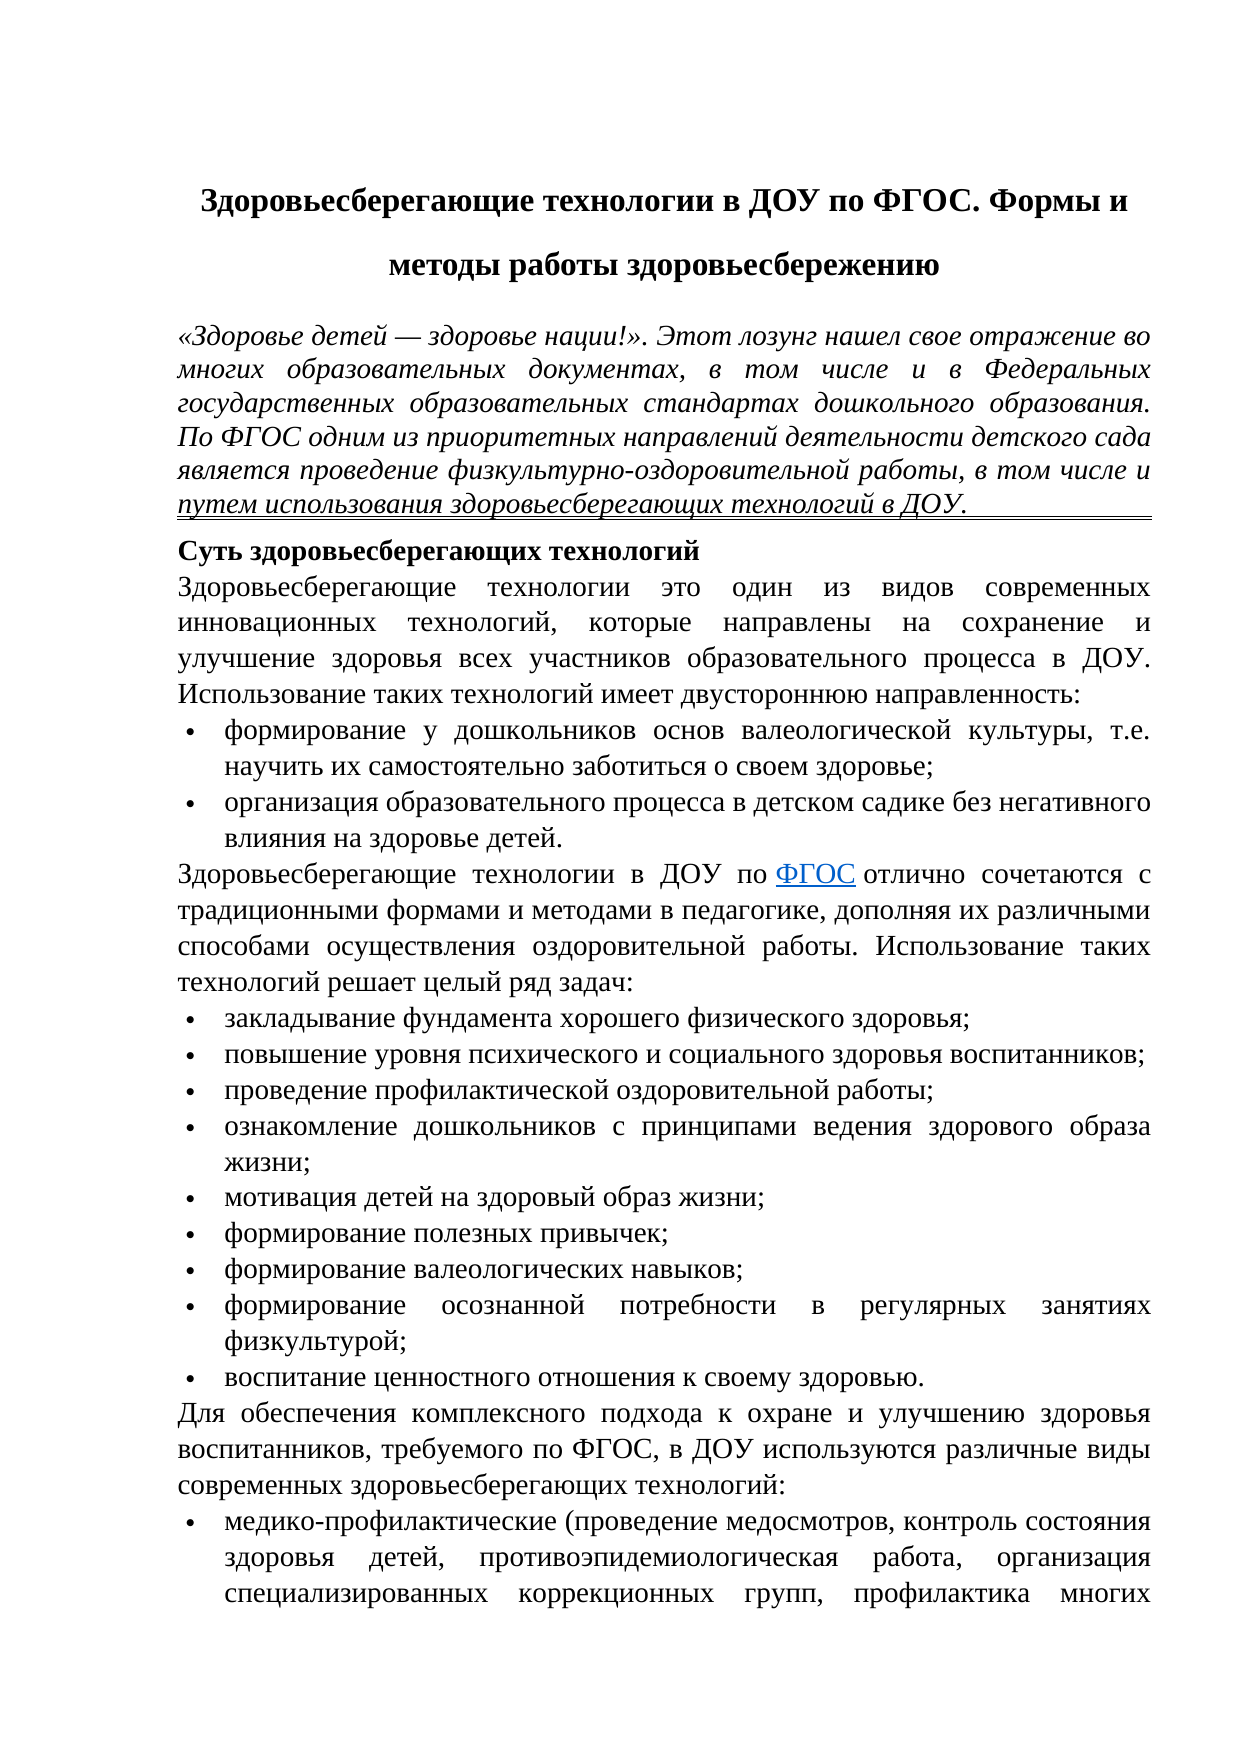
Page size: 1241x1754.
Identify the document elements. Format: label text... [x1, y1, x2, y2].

list формирование полезных привычек; [187, 1213, 1152, 1249]
list организация образовательного процесса в детском садике без негативного влияния на здоровье детей. [187, 782, 1152, 854]
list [187, 1501, 1152, 1608]
list закладывание фундамента хорошего физического здоровья; [187, 997, 1152, 1033]
list формирование осознанной потребности в регулярных занятиях физкультурой; [187, 1285, 1152, 1357]
list формирование валеологических навыков; [187, 1249, 1152, 1285]
text Здоровьесберегающие технологии в ДОУ по ФГОС. Формы и методы работы здоровьесбережению [177, 154, 1152, 282]
list повышение уровня психического и социального здоровья воспитанников; [187, 1033, 1152, 1069]
list формирование у дошкольников основ валеологической культуры, т.е. научить их самостоятельно заботиться о своем здоровье; [187, 710, 1152, 782]
text «Здоровье детей — здоровье нации!». Этот лозунг нашел свое отражение во многих образовательных документах, в том числе и в Федеральных государственных образовательных стандартах дошкольного образования. По ФГОС одним из приоритетных направлений деятельности детского сада является проведение физкультурно-оздоровительной работы, в том числе и путем использования здоровьесберегающих технологий в ДОУ. [177, 318, 1152, 516]
text Здоровьесберегающие технологии это один из видов современных инновационных технологий, которые направлены на сохранение и улучшение здоровья всех участников образовательного процесса в ДОУ. Использование таких технологий имеет двустороннюю направленность: [177, 566, 1152, 710]
text Суть здоровьесберегающих технологий [177, 520, 1152, 566]
list проведение профилактической оздоровительной работы; [187, 1069, 1152, 1105]
list ознакомление дошкольников с принципами ведения здорового образа жизни; [187, 1105, 1152, 1177]
text Здоровьесберегающие технологии в ДОУ по ФГОС отлично сочетаются с традиционными формами и методами в педагогике, дополняя их различными способами осуществления оздоровительной работы. Использование таких технологий решает целый ряд задач: [177, 854, 1152, 997]
list воспитание ценностного отношения к своему здоровью. [187, 1357, 1152, 1393]
text Для обеспечения комплексного подхода к охране и улучшению здоровья воспитанников, требуемого по ФГОС, в ДОУ используются различные виды современных здоровьесберегающих технологий: [177, 1393, 1152, 1501]
list мотивация детей на здоровый образ жизни; [187, 1177, 1152, 1213]
